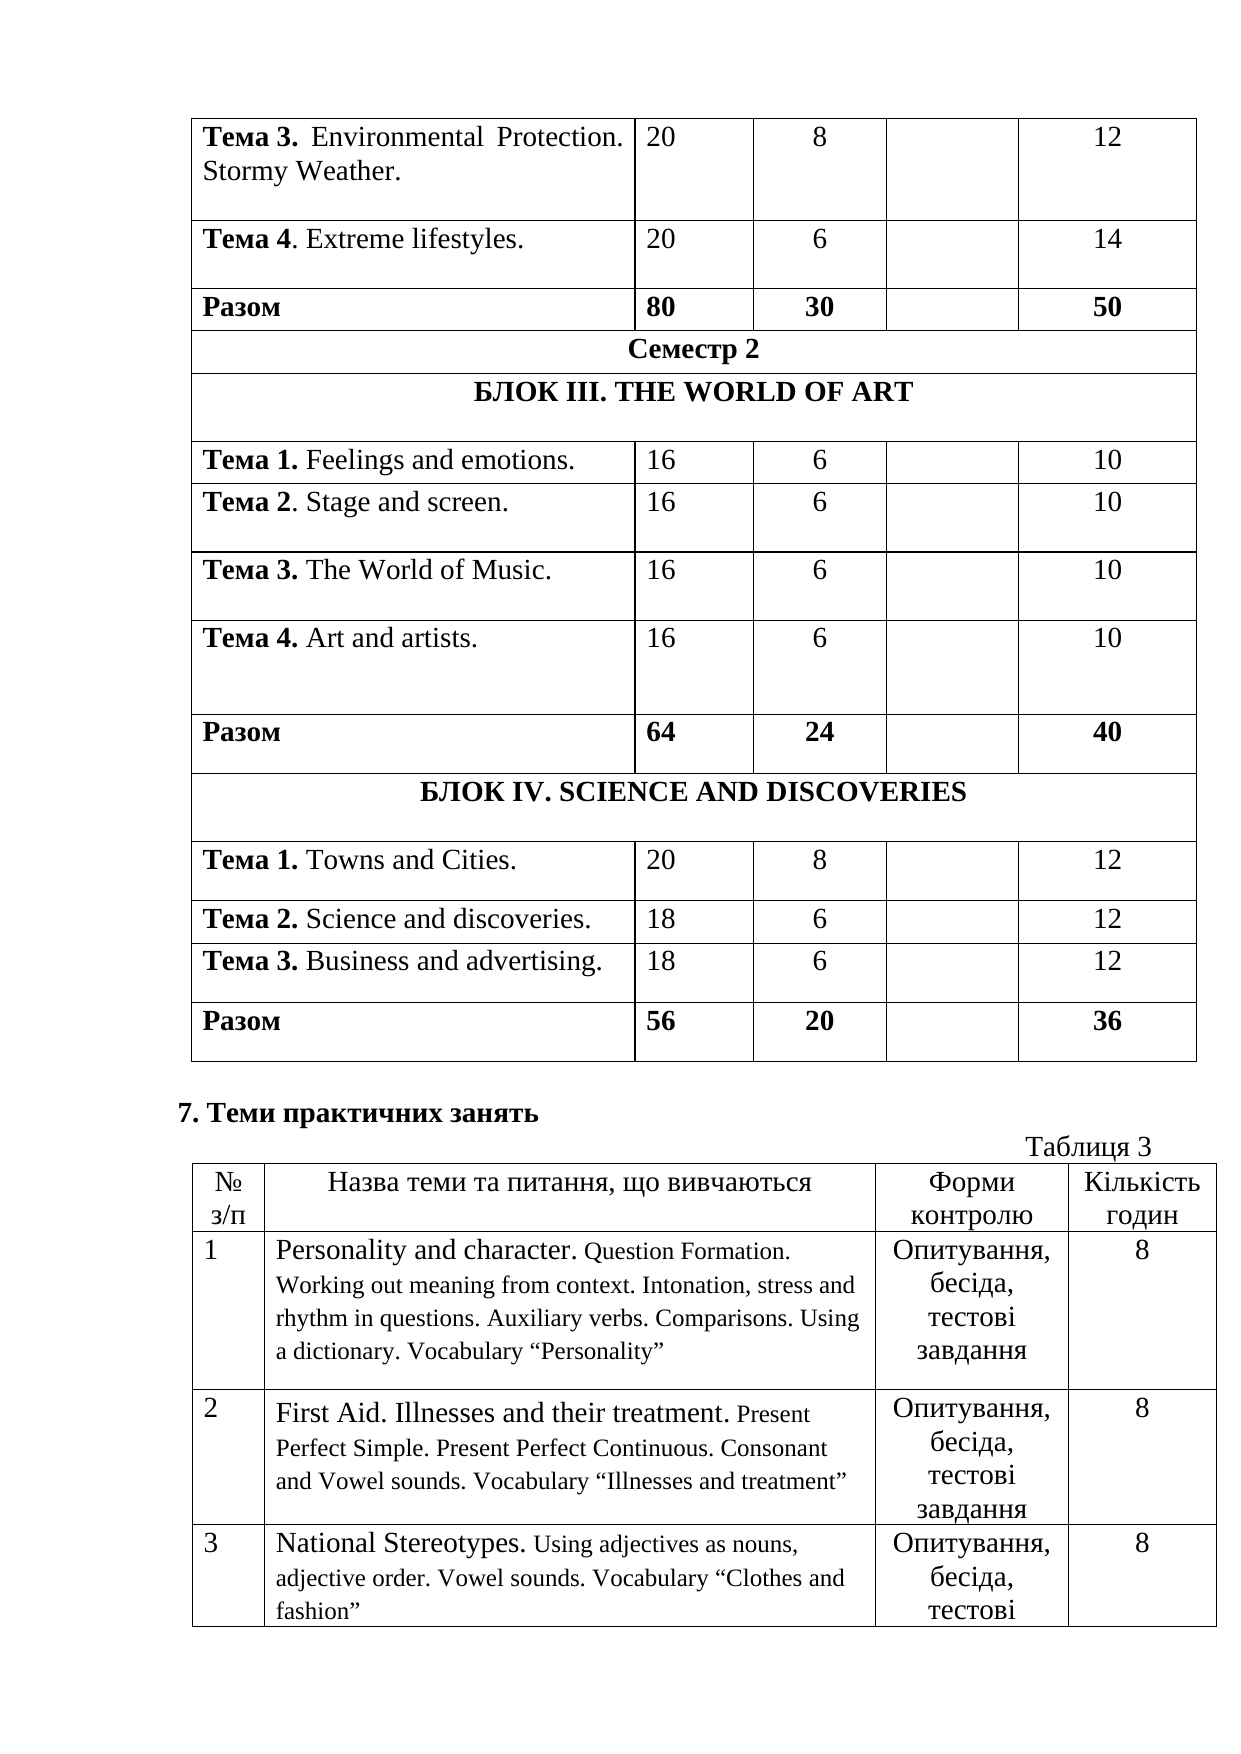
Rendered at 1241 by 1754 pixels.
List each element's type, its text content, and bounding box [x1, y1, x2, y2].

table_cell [876, 1525, 1068, 1626]
table_cell [887, 289, 1018, 330]
table_cell Разом [192, 1003, 634, 1061]
text 7. Теми практичних занять [177, 1096, 1152, 1129]
table_cell 3 [193, 1525, 264, 1626]
table_cell 6 [754, 621, 886, 713]
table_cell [265, 1525, 875, 1626]
table_cell [887, 901, 1018, 942]
table_header № з/п [193, 1164, 264, 1231]
table_header Форми контролю [876, 1164, 1068, 1231]
table_cell 64 [636, 715, 753, 773]
table_cell Тема 2. Science and discoveries. [192, 901, 634, 942]
table_cell [887, 484, 1018, 551]
table_cell 6 [754, 944, 886, 1002]
table_cell First Aid. Illnesses and their treatment. Present Perfect Simple. Present Perfect Continuous. Consonant and Vowel sounds. Vocabulary “Illnesses and treatment” [265, 1390, 875, 1524]
table_cell 20 [636, 842, 753, 900]
table_cell Опитування, бесіда, тестові завдання [876, 1390, 1068, 1524]
table_cell 36 [1019, 1003, 1196, 1061]
table_cell Тема 4. Art and artists. [192, 621, 634, 713]
table_cell [887, 442, 1018, 483]
table_cell 20 [754, 1003, 886, 1061]
table_cell Тема 3. The World of Music. [192, 553, 634, 619]
table_cell 12 [1019, 119, 1196, 220]
table_cell 20 [636, 119, 753, 220]
table_cell 16 [636, 553, 753, 619]
table_cell 6 [754, 901, 886, 942]
table_cell 16 [636, 442, 753, 483]
table_cell 80 [636, 289, 753, 330]
table_cell 24 [754, 715, 886, 773]
table_cell 8 [1069, 1390, 1216, 1524]
table_cell 10 [1019, 621, 1196, 713]
table_cell Тема 1. Towns and Cities. [192, 842, 634, 900]
table_cell 40 [1019, 715, 1196, 773]
table_cell 10 [1019, 484, 1196, 551]
table_cell [887, 842, 1018, 900]
table_cell 12 [1019, 842, 1196, 900]
table_cell Разом [192, 289, 634, 330]
table_cell Тема 3. Environmental Protection. Stormy Weather. [192, 119, 634, 220]
table_cell 10 [1019, 442, 1196, 483]
table_cell [887, 715, 1018, 773]
table_cell 18 [636, 901, 753, 942]
table_cell 16 [636, 484, 753, 551]
table_header Назва теми та питання, що вивчаються [265, 1164, 875, 1231]
table_cell [887, 621, 1018, 713]
table_cell БЛОК IV. SCIENCE AND DISCOVERIES [192, 774, 1196, 841]
table_cell 1 [193, 1232, 264, 1389]
table_cell Тема 4. Extreme lifestyles. [192, 221, 634, 288]
table_cell 8 [1069, 1525, 1216, 1626]
table_cell 20 [636, 221, 753, 288]
table_cell 6 [754, 442, 886, 483]
table_cell [887, 1003, 1018, 1061]
table_cell Тема 2. Stage and screen. [192, 484, 634, 551]
table_cell Разом [192, 715, 634, 773]
table_cell [887, 553, 1018, 619]
table_cell [887, 944, 1018, 1002]
table_cell Personality and character. Question Formation. Working out meaning from context. Intonation, stress and rhythm in questions. Auxiliary verbs. Comparisons. Using a dictionary. Vocabulary “Personality” [265, 1232, 875, 1389]
table_cell 18 [636, 944, 753, 1002]
table_cell [887, 119, 1018, 220]
table_cell 2 [193, 1390, 264, 1524]
table_cell 10 [1019, 553, 1196, 619]
table_cell 12 [1019, 944, 1196, 1002]
table_cell 12 [1019, 901, 1196, 942]
text Таблиця 3 [236, 1129, 1152, 1163]
table_cell Опитування, бесіда, тестові завдання [876, 1232, 1068, 1389]
table_cell 8 [754, 842, 886, 900]
table_cell 16 [636, 621, 753, 713]
table_cell Тема 1. Feelings and emotions. [192, 442, 634, 483]
table_cell 6 [754, 553, 886, 619]
table_header Кількість годин [1069, 1164, 1216, 1231]
table_cell 6 [754, 221, 886, 288]
table_cell 14 [1019, 221, 1196, 288]
table_cell 30 [754, 289, 886, 330]
table_cell 56 [636, 1003, 753, 1061]
table_cell Семестр 2 [192, 331, 1196, 373]
table_cell 6 [754, 484, 886, 551]
table_cell БЛОК ІІІ. THE WORLD OF ART [192, 374, 1196, 441]
table_cell 8 [1069, 1232, 1216, 1389]
table_cell Тема 3. Business and advertising. [192, 944, 634, 1002]
table_cell [887, 221, 1018, 288]
table_cell 50 [1019, 289, 1196, 330]
table_cell 8 [754, 119, 886, 220]
